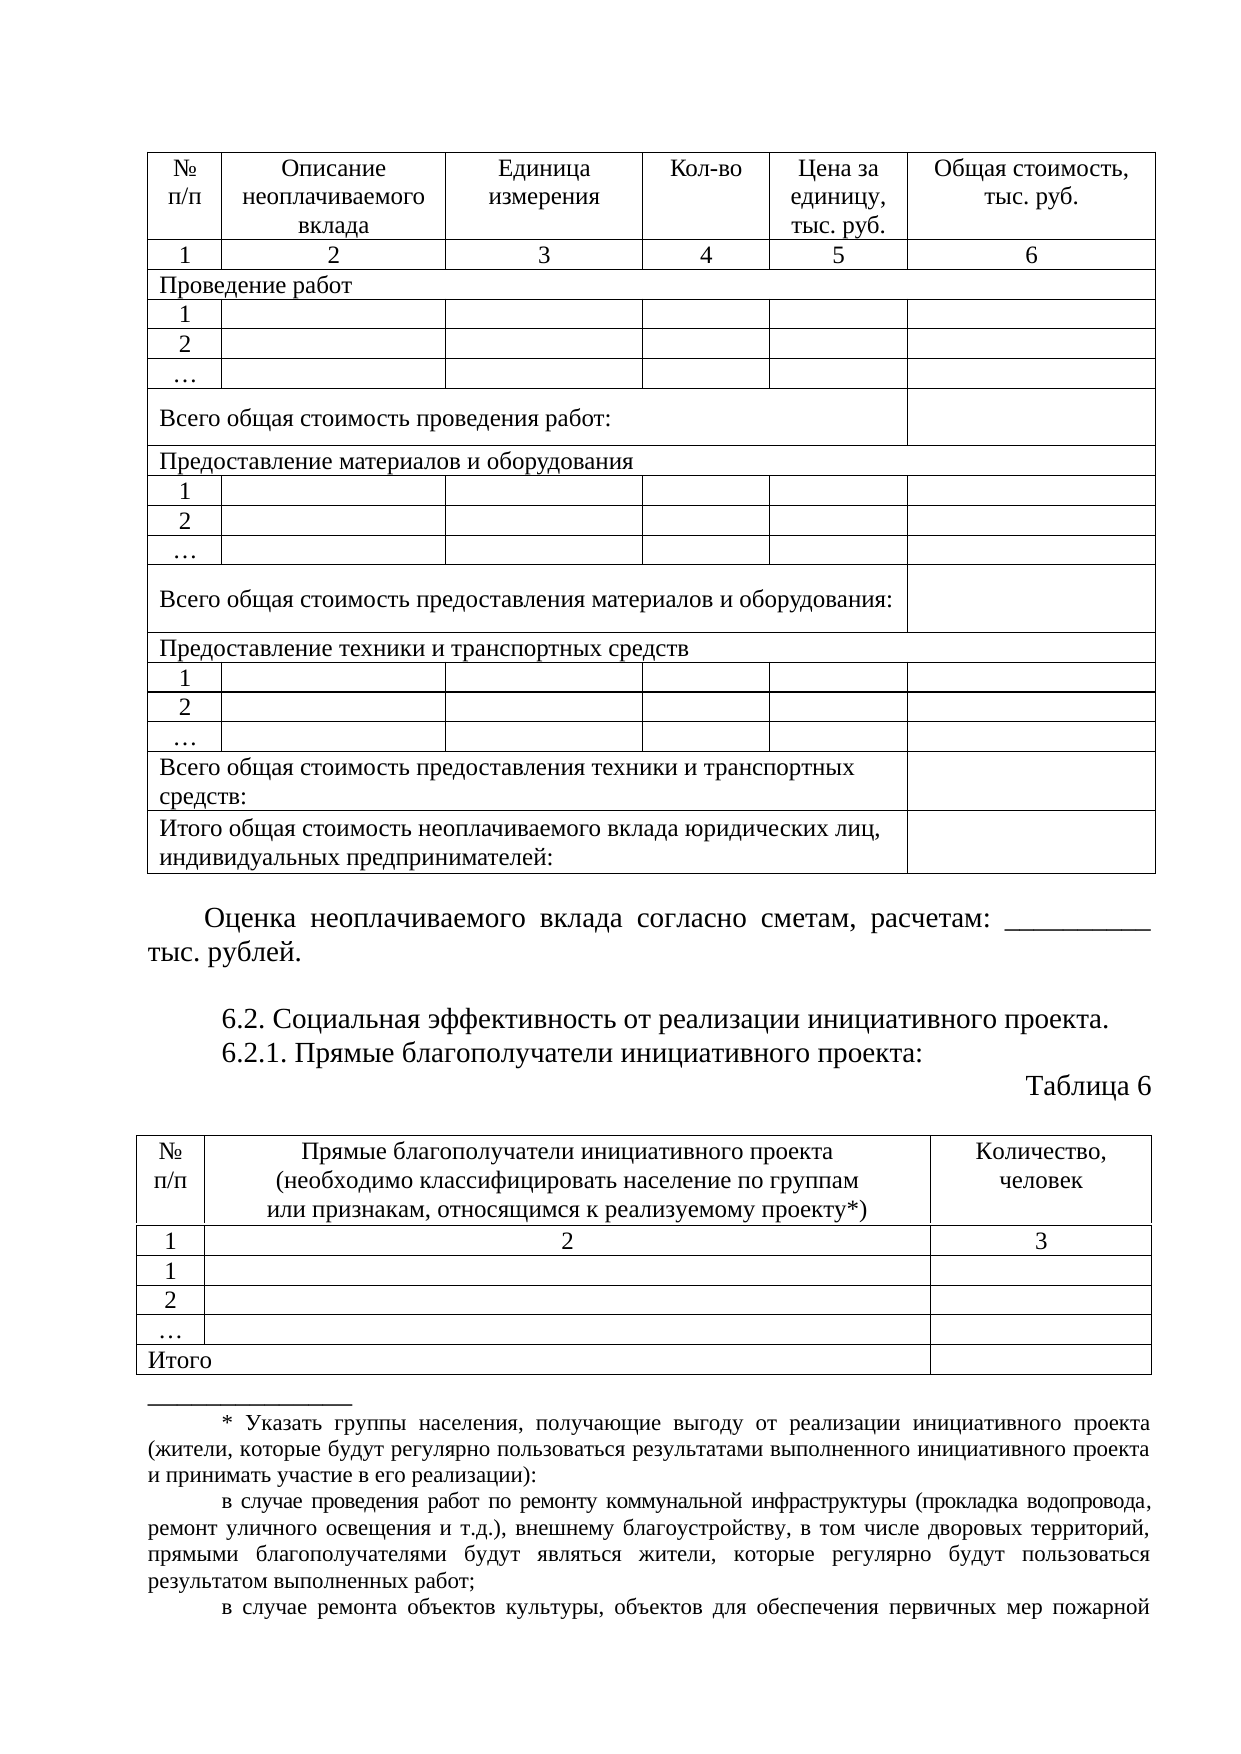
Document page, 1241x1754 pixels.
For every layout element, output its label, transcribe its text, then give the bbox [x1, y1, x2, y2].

table_cell [931, 1315, 942, 1344]
table_cell [908, 536, 1155, 564]
table_cell [908, 811, 1155, 873]
table_cell 3 [446, 240, 642, 269]
table_cell Всего общая стоимость предоставления материалов и оборудования: [148, 565, 907, 632]
table_cell [931, 1286, 942, 1314]
text 6.2. Социальная эффективность от реализации инициативного проекта. [148, 1001, 1152, 1035]
table_cell [908, 476, 1155, 505]
table_cell Проведение работ [148, 270, 1155, 298]
table_cell … [148, 359, 221, 388]
table_cell 1 [148, 300, 221, 328]
table_cell [643, 663, 769, 691]
text ______________ [148, 1375, 1152, 1408]
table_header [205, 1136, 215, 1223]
table_cell 1 [148, 476, 221, 505]
table_cell [446, 300, 642, 328]
text Таблица 6 [148, 1068, 1152, 1102]
table_cell [222, 693, 445, 721]
table_cell [222, 300, 445, 328]
table_header Цена за единицу, тыс. руб. [770, 153, 907, 239]
table_cell Предоставление техники и транспортных средств [148, 633, 1155, 662]
table_cell [770, 359, 907, 388]
table_cell 4 [643, 240, 769, 269]
table_cell [205, 1256, 215, 1284]
table_cell Итого общая стоимость неоплачиваемого вклада юридических лиц, индивидуальных предпринимателей: [148, 811, 907, 873]
table_cell [222, 663, 445, 691]
text 6.2.1. Прямые благополучатели инициативного проекта: [148, 1035, 1152, 1068]
table_cell [1141, 1256, 1151, 1284]
table_cell 5 [770, 240, 907, 269]
table_cell [205, 1286, 215, 1314]
table_cell [643, 693, 769, 721]
table_cell [770, 506, 907, 534]
table_cell [222, 536, 445, 564]
table_cell [908, 389, 1155, 445]
table_cell [908, 693, 1155, 721]
table_cell [908, 329, 1155, 358]
table_cell [446, 476, 642, 505]
table_cell [643, 476, 769, 505]
table_header Кол-во [643, 153, 769, 239]
table_cell Всего общая стоимость проведения работ: [148, 389, 907, 445]
table_cell [222, 476, 445, 505]
table_cell 2 [222, 240, 445, 269]
table_cell [643, 536, 769, 564]
table_cell 6 [908, 240, 1155, 269]
table_cell [446, 722, 642, 751]
table_cell [770, 536, 907, 564]
table_cell [770, 663, 907, 691]
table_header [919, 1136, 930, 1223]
table_cell [222, 506, 445, 534]
text * Указать группы населения, получающие выгоду от реализации инициативного проекта (жители, которые будут регулярно пользоваться результатами выполненного инициативного проекта и принимать участие в его реализации): [148, 1408, 1152, 1488]
table_cell [446, 329, 642, 358]
table_cell [643, 722, 769, 751]
table_header Описание неоплачиваемого вклада [222, 153, 445, 239]
table_cell [770, 300, 907, 328]
table_cell [446, 693, 642, 721]
table_cell [222, 359, 445, 388]
table_cell [643, 329, 769, 358]
table_cell [222, 329, 445, 358]
table_cell [908, 359, 1155, 388]
table_cell [222, 722, 445, 751]
table_cell [908, 752, 1155, 810]
table_header Единица измерения [446, 153, 642, 239]
table_cell [770, 476, 907, 505]
table_cell … [148, 536, 221, 564]
table_cell [1141, 1345, 1151, 1374]
table_cell [1141, 1286, 1151, 1314]
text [148, 1593, 1152, 1619]
table_header Общая стоимость, тыс. руб. [908, 153, 1155, 239]
table_cell [446, 506, 642, 534]
table_header № п/п [148, 153, 221, 239]
table_cell [446, 359, 642, 388]
table_cell [446, 536, 642, 564]
table_cell Предоставление материалов и оборудования [148, 446, 1155, 475]
table_cell [770, 722, 907, 751]
table_cell [908, 300, 1155, 328]
table_cell [931, 1345, 942, 1374]
table_cell [908, 565, 1155, 632]
table_cell [908, 663, 1155, 691]
table_cell Всего общая стоимость предоставления техники и транспортных средств: [148, 752, 907, 810]
table_cell [919, 1256, 930, 1284]
table_cell 2 [148, 693, 221, 721]
table_cell 2 [148, 329, 221, 358]
table_cell [908, 722, 1155, 751]
table_cell 2 [148, 506, 221, 534]
table_cell [908, 506, 1155, 534]
text Оценка неоплачиваемого вклада согласно сметам, расчетам: __________ тыс. рублей. [148, 901, 1152, 968]
table_cell [205, 1315, 215, 1344]
table_cell [643, 359, 769, 388]
table_cell [643, 300, 769, 328]
table_header Количество, человек [931, 1136, 1151, 1223]
table_cell [446, 663, 642, 691]
table_cell [770, 329, 907, 358]
table_cell [643, 506, 769, 534]
table_cell [1141, 1315, 1151, 1344]
table_cell [770, 693, 907, 721]
table_cell [931, 1256, 942, 1284]
table_cell [919, 1286, 930, 1314]
table_cell … [148, 722, 221, 751]
table_cell [919, 1315, 930, 1344]
table_cell 1 [148, 663, 221, 691]
table_cell 1 [148, 240, 221, 269]
text в случае проведения работ по ремонту коммунальной инфраструктуры (прокладка водопровода, ремонт уличного освещения и т.д.), внешнему благоустройству, в том числе дворовых территорий, прямыми благополучателями будут являться жители, которые регулярно будут пользоваться результатом выполненных работ; [148, 1488, 1152, 1593]
